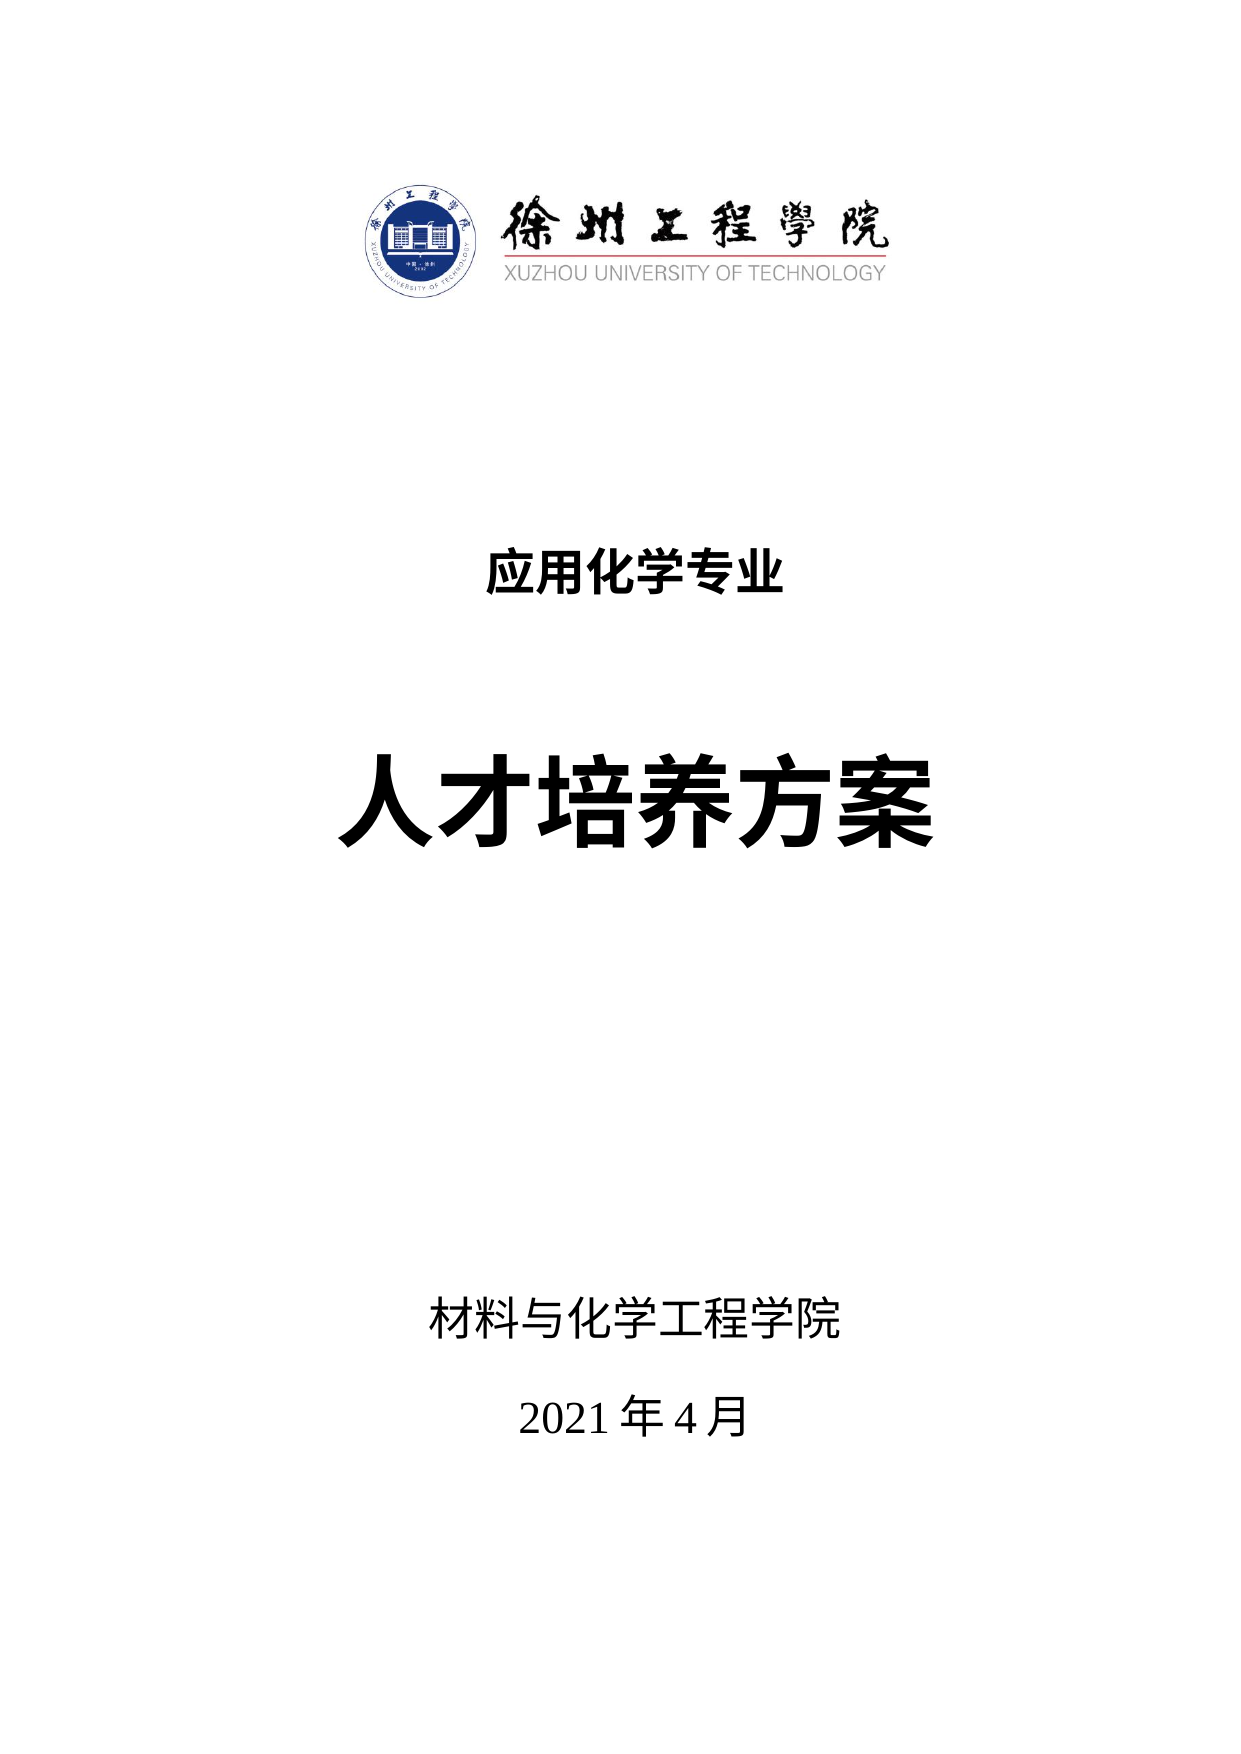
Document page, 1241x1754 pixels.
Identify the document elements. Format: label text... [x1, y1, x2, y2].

text 应用化学专业 [148, 519, 1122, 617]
text 人才培养方案 [148, 714, 1122, 877]
text 材料与化学工程学院 [148, 1267, 1122, 1364]
picture [329, 172, 941, 315]
text 2021年4月 [148, 1364, 1122, 1462]
